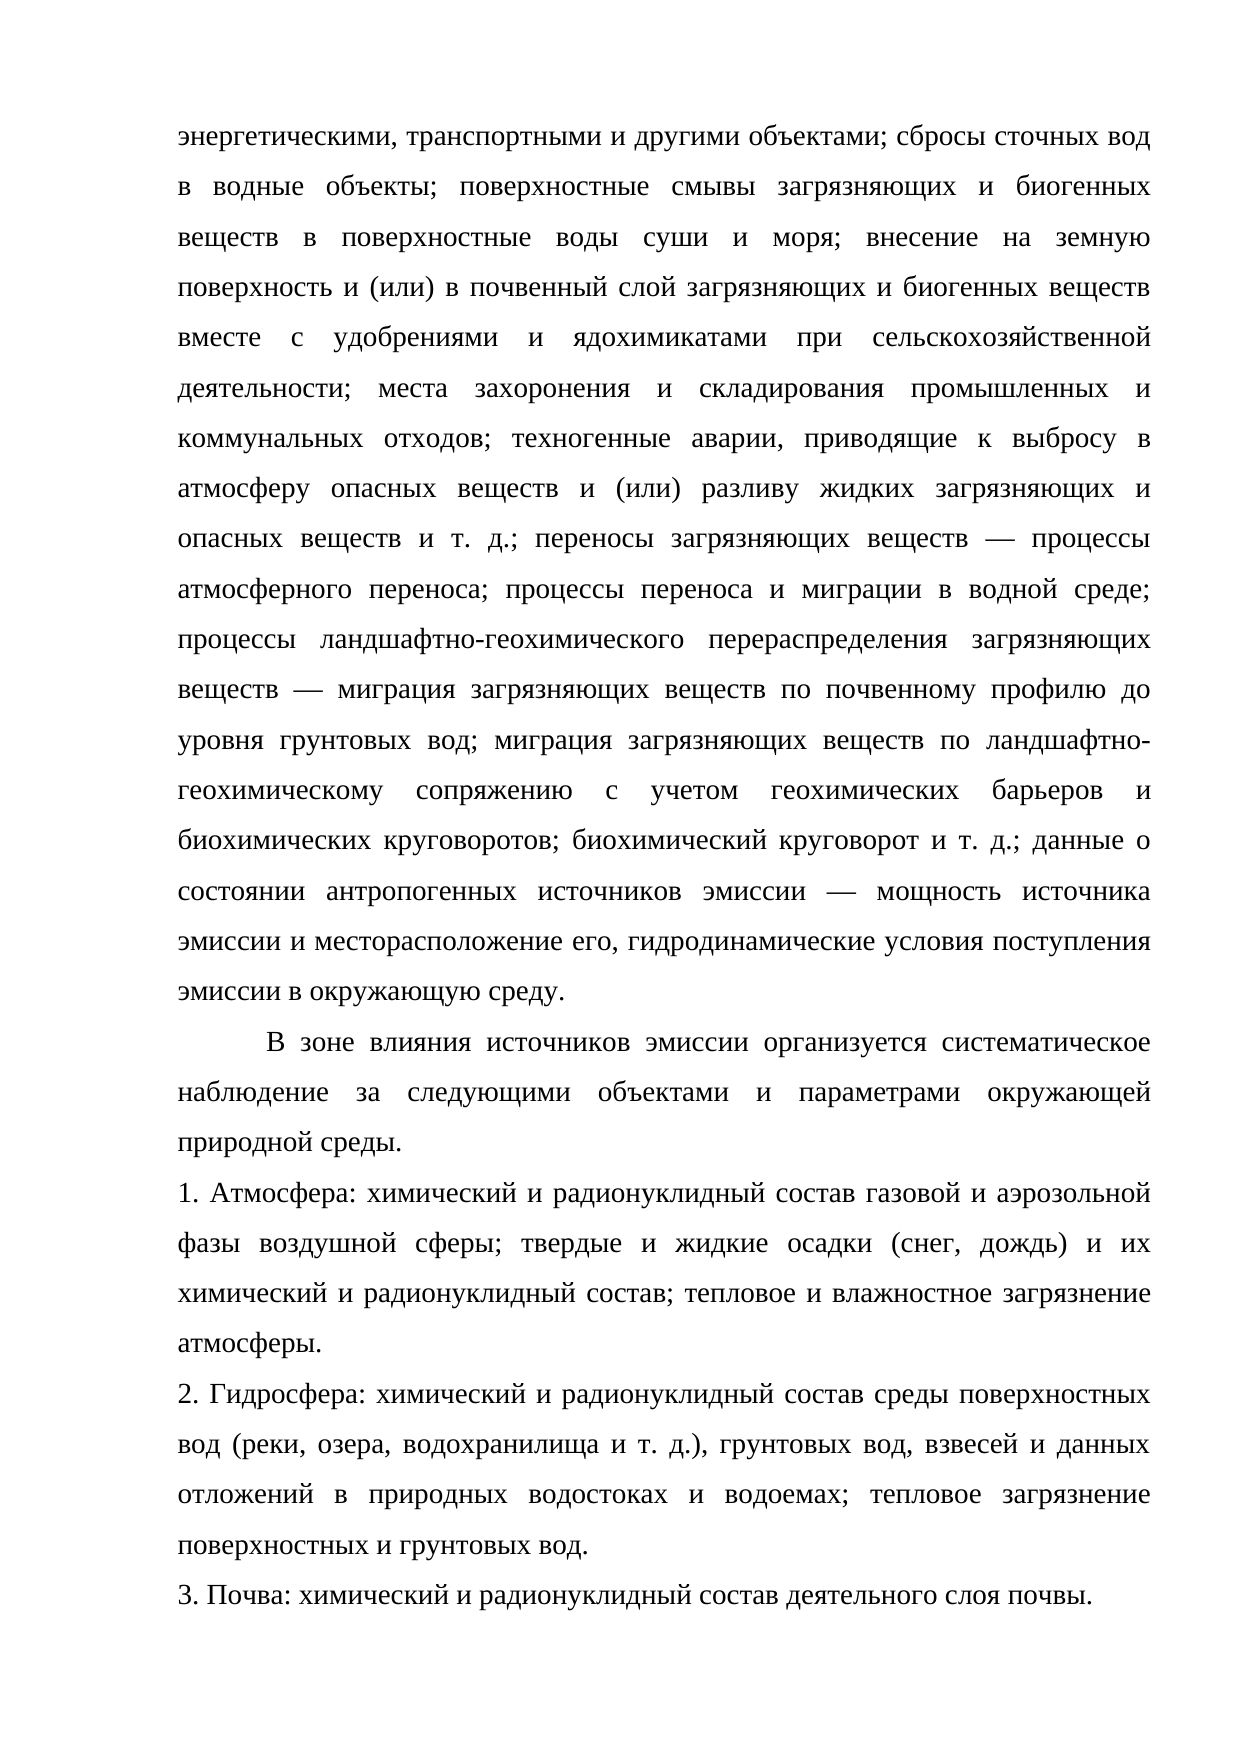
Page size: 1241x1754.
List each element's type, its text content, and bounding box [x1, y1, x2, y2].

text В зоне влияния источников эмиссии организуется систематическое наблюдение за следующими объектами и параметрами окружающей природной среды. [177, 1024, 1152, 1158]
text 1. Атмосфера: химический и радионуклидный состав газовой и аэрозольной фазы воздушной сферы; твердые и жидкие осадки (снег, дождь) и их химический и радионуклидный состав; тепловое и влажностное загрязнение атмосферы. [177, 1175, 1152, 1359]
text 2. Гидросфера: химический и радионуклидный состав среды поверхностных вод (реки, озера, водохранилища и т. д.), грунтовых вод, взвесей и данных отложений в природных водостоках и водоемах; тепловое загрязнение поверхностных и грунтовых вод. [177, 1376, 1152, 1560]
text 3. Почва: химический и радионуклидный состав деятельного слоя почвы. [177, 1577, 1152, 1611]
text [177, 118, 1152, 1007]
